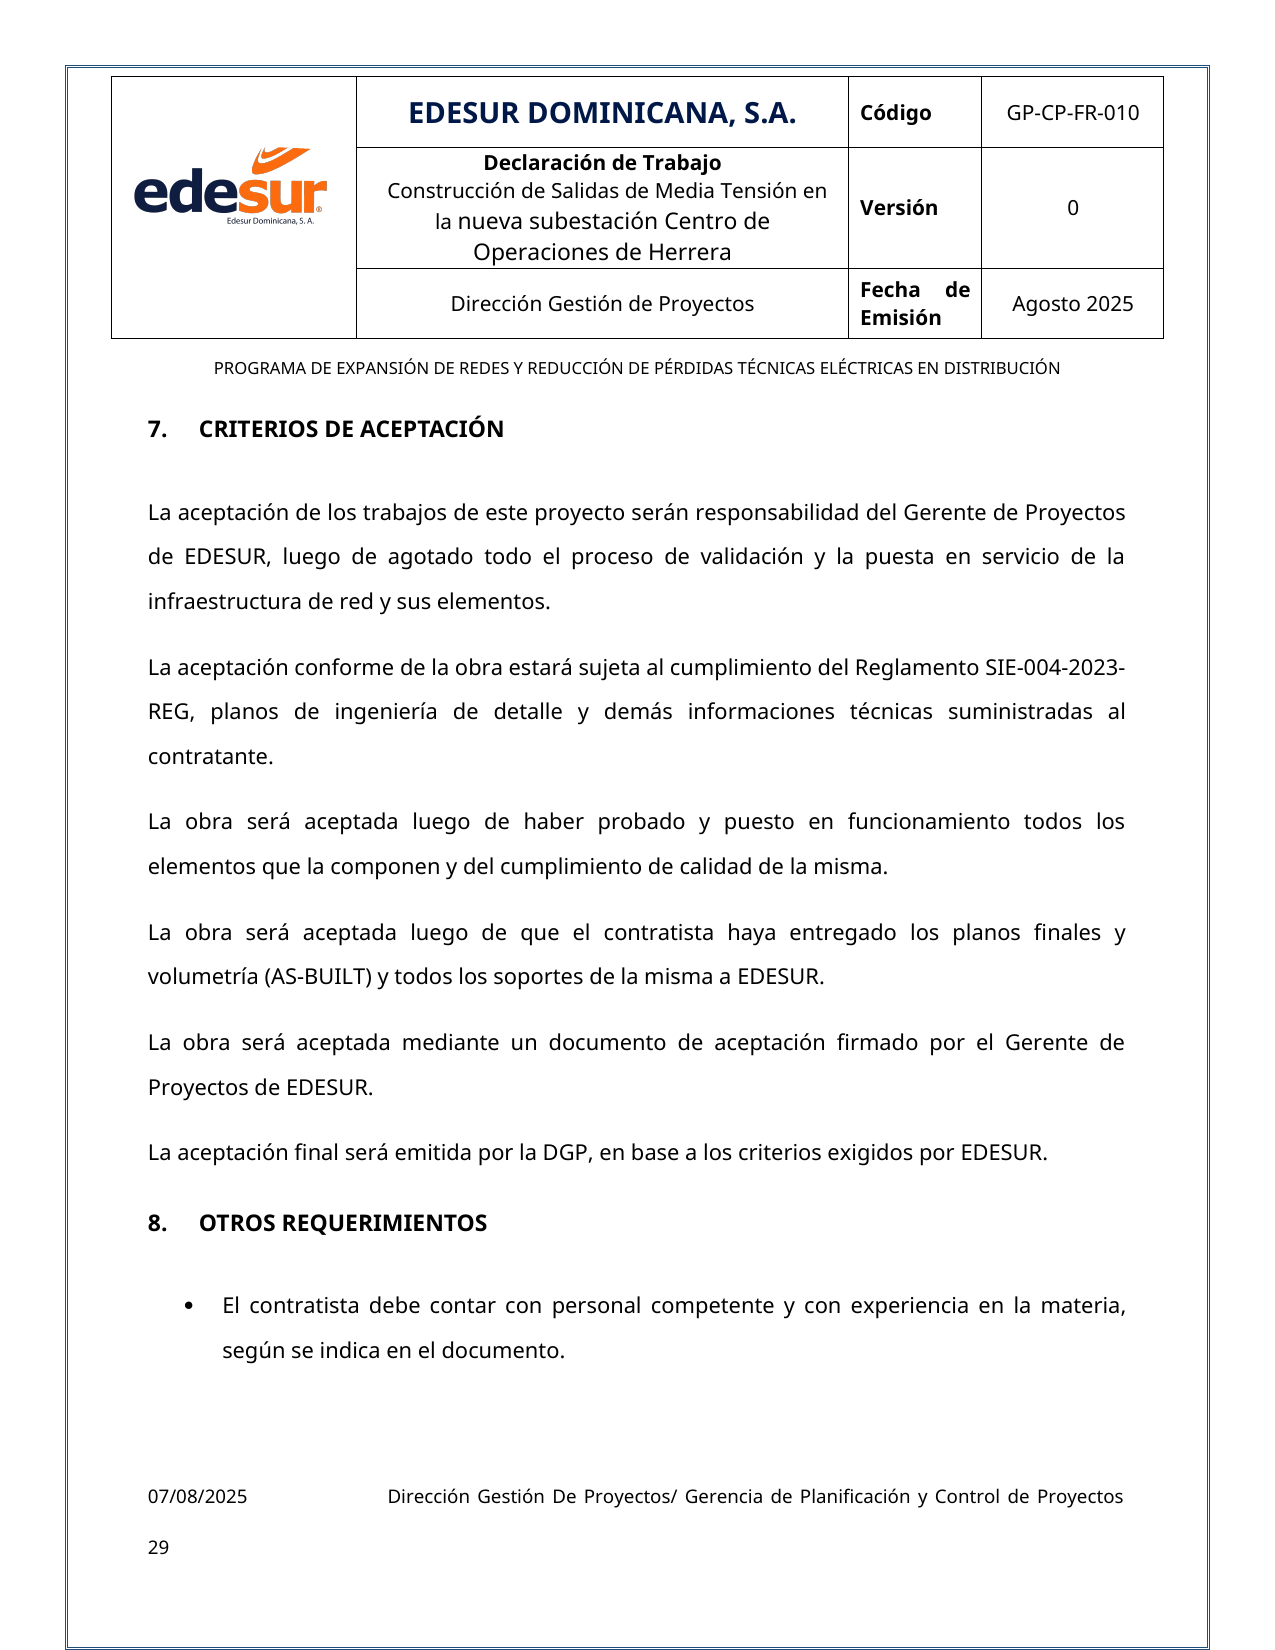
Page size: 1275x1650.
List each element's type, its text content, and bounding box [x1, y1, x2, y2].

text La aceptación de los trabajos de este proyecto serán responsabilidad del Gerente de Proyectos de EDESUR, luego de agotado todo el proceso de validación y la puesta en servicio de la infraestructura de red y sus elementos. [148, 497, 1127, 616]
subtitle Criterios de Aceptación [148, 413, 1127, 444]
text La obra será aceptada luego de que el contratista haya entregado los planos finales y volumetría (AS-BUILT) y todos los soportes de la misma a EDESUR. [148, 917, 1127, 991]
text La aceptación final será emitida por la DGP, en base a los criterios exigidos por EDESUR. [148, 1137, 1127, 1167]
list El contratista debe contar con personal competente y con experiencia en la materia, según se indica en el documento. [185, 1290, 1127, 1364]
text La obra será aceptada luego de haber probado y puesto en funcionamiento todos los elementos que la componen y del cumplimiento de calidad de la misma. [148, 806, 1127, 881]
subtitle Otros Requerimientos [148, 1207, 1127, 1238]
text La aceptación conforme de la obra estará sujeta al cumplimiento del Reglamento SIE-004-2023-REG, planos de ingeniería de detalle y demás informaciones técnicas suministradas al contratante. [148, 651, 1127, 771]
text La obra será aceptada mediante un documento de aceptación firmado por el Gerente de Proyectos de EDESUR. [148, 1027, 1127, 1101]
picture [120, 139, 343, 230]
